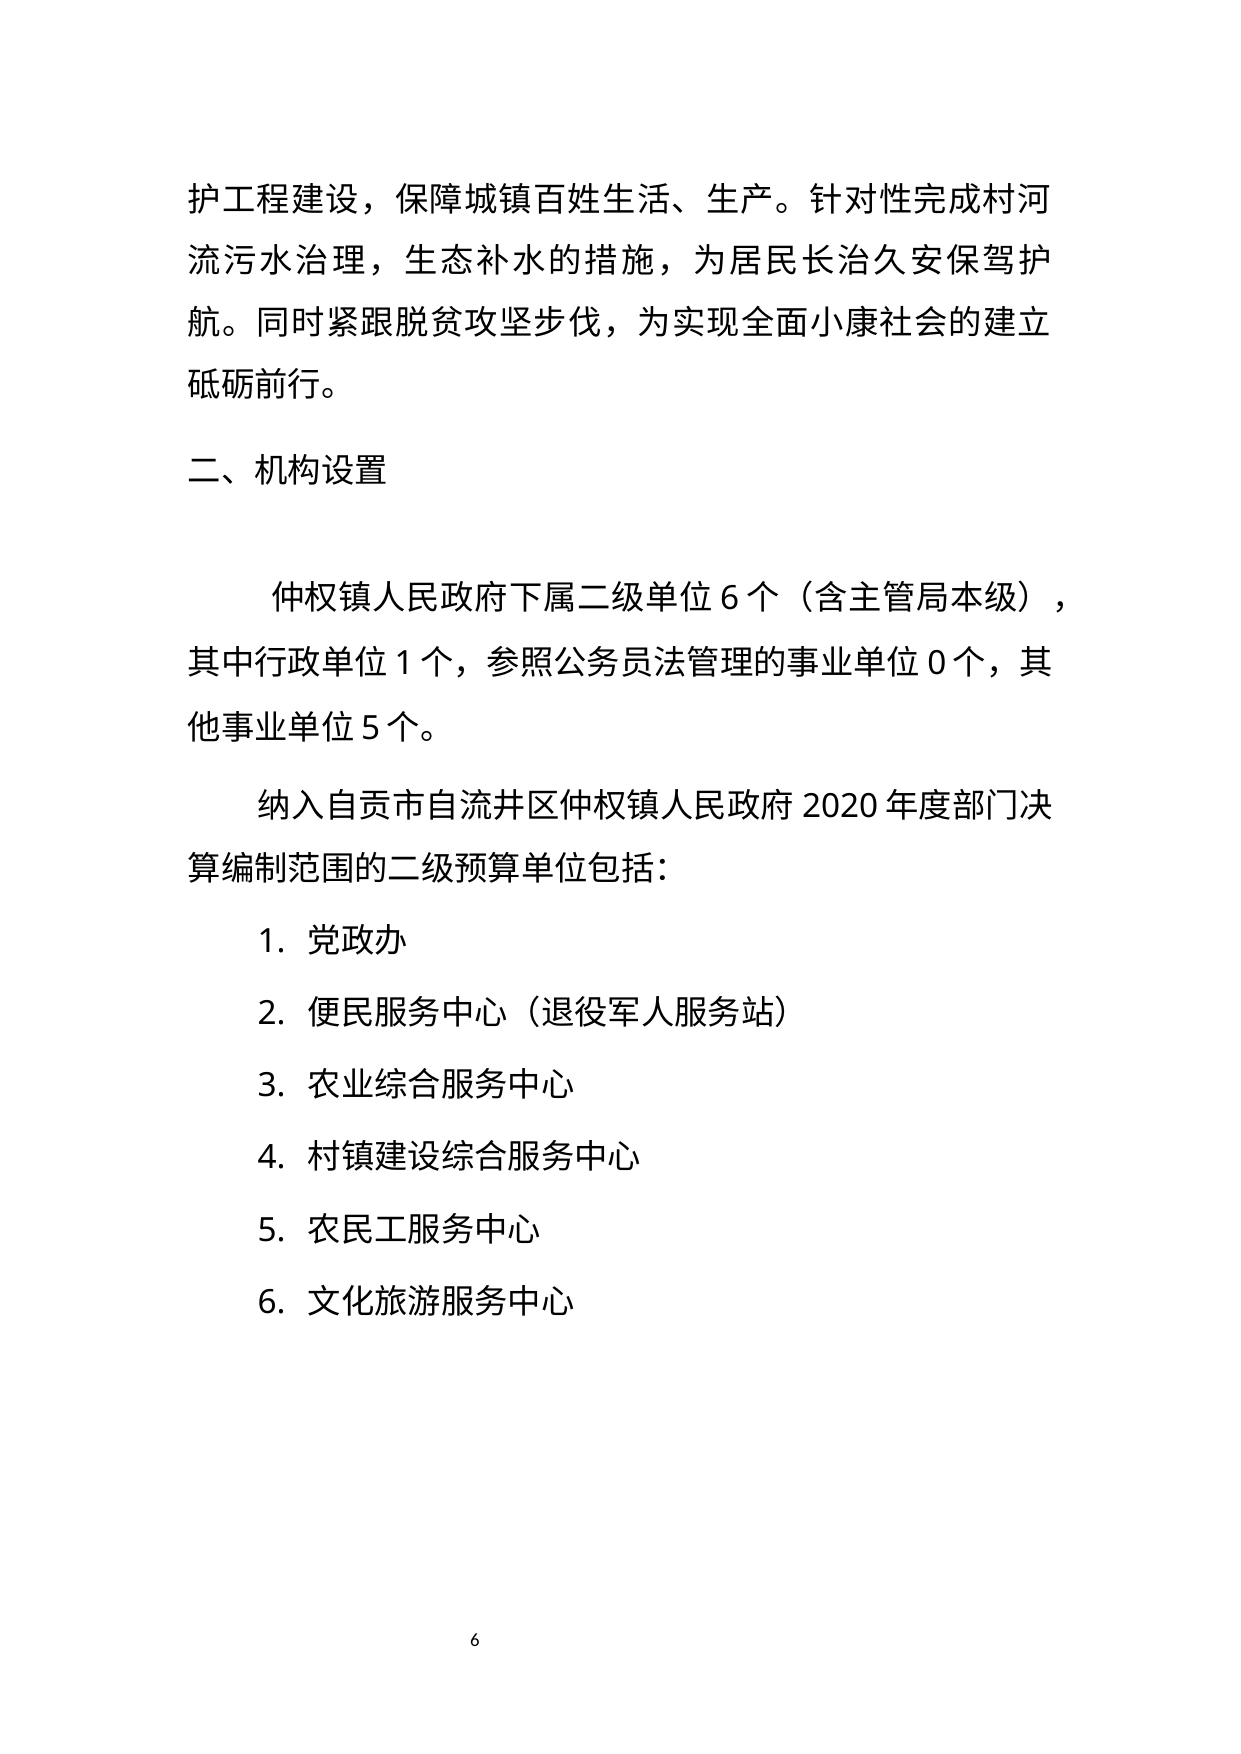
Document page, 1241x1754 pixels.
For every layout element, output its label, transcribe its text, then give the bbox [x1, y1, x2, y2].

list 农民工服务中心 [257, 1191, 1053, 1253]
subtitle 二、机构设置 [187, 436, 1053, 501]
list 农业综合服务中心 [257, 1047, 1053, 1109]
text 纳入自贡市自流井区仲权镇人民政府2020年度部门决算编制范围的二级预算单位包括： [187, 768, 1053, 893]
list 党政办 [257, 902, 1053, 965]
list 村镇建设综合服务中心 [257, 1119, 1053, 1181]
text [187, 162, 1053, 409]
list 文化旅游服务中心 [257, 1263, 1053, 1326]
text 仲权镇人民政府下属二级单位6个（含主管局本级），其中行政单位1个，参照公务员法管理的事业单位0个，其他事业单位5个。 [187, 563, 1053, 758]
list 便民服务中心（退役军人服务站） [257, 974, 1053, 1037]
